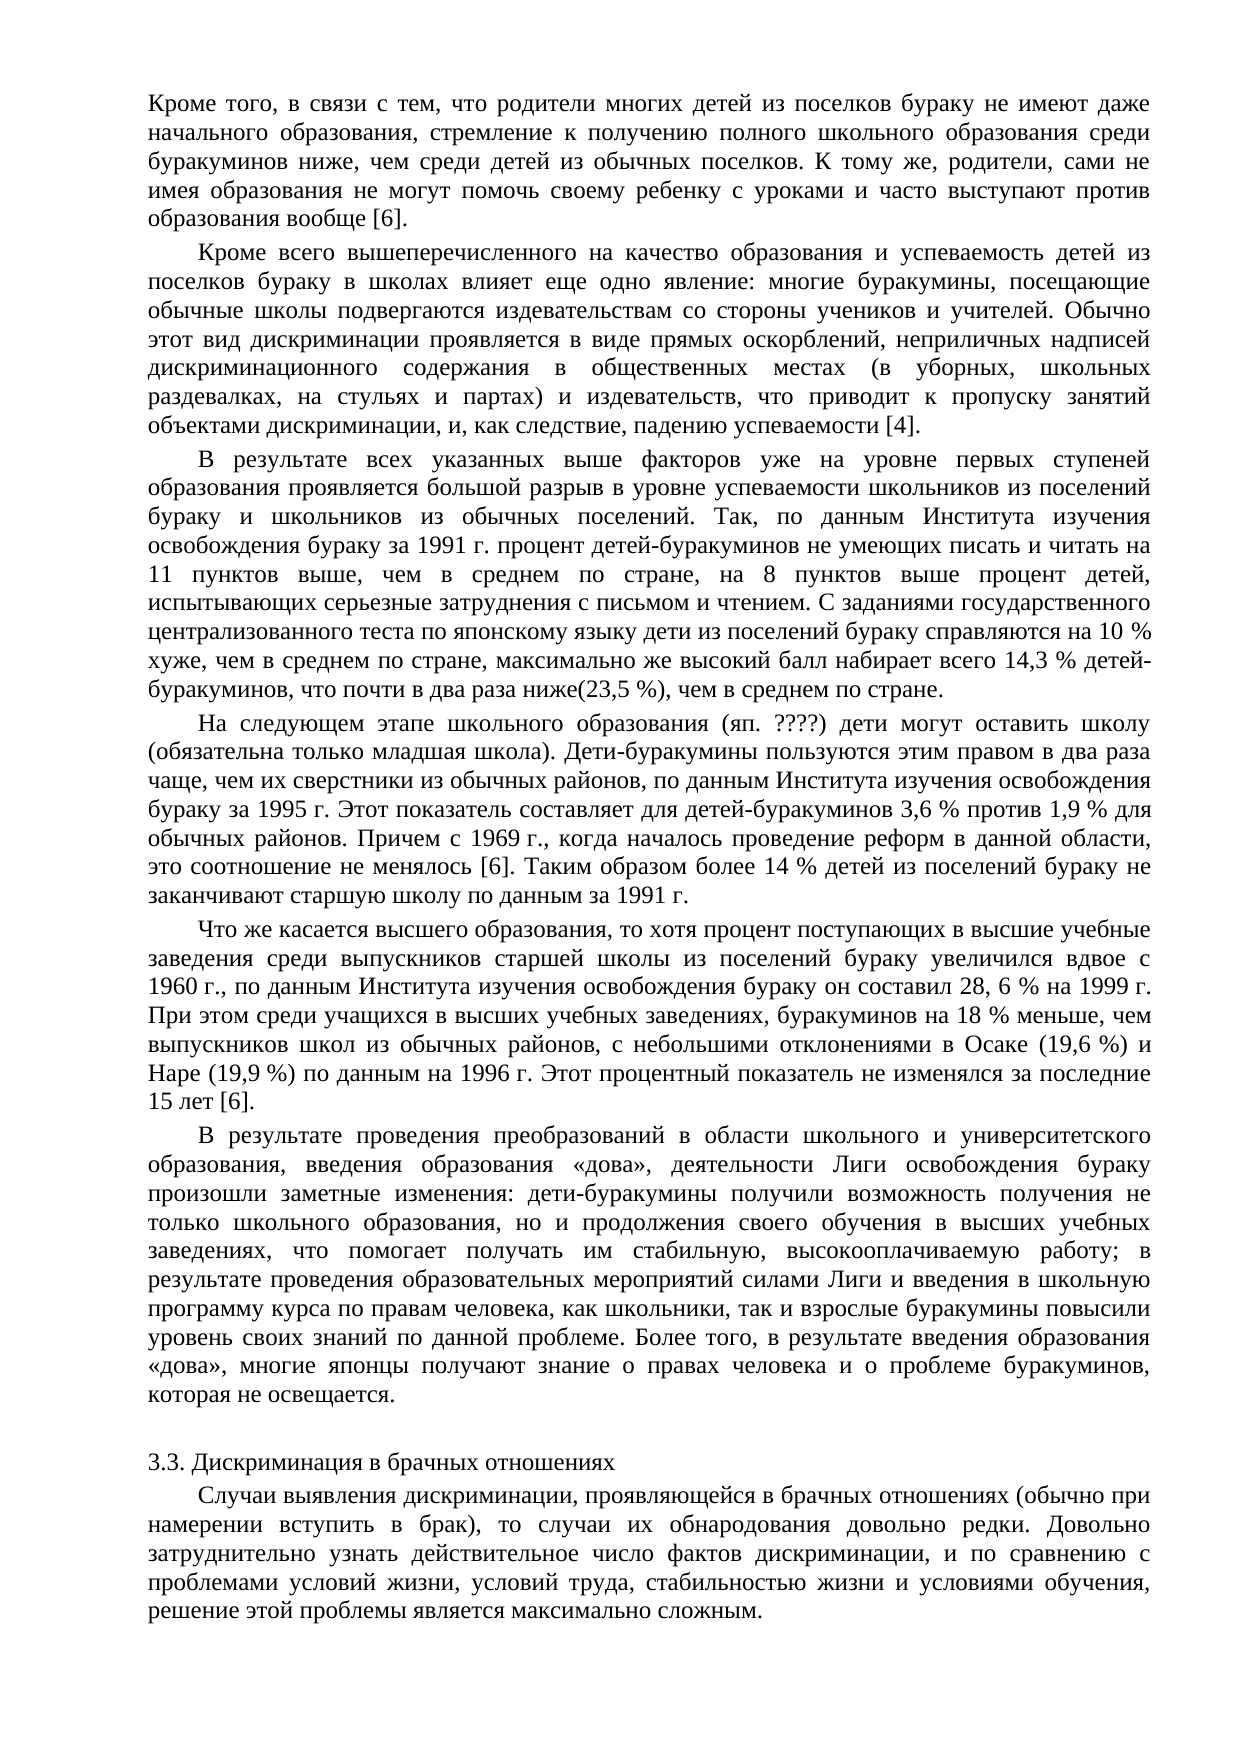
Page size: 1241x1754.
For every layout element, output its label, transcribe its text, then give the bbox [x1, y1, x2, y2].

text Случаи выявления дискриминации, проявляющейся в брачных отношениях (обычно при намерении вступить в брак), то случаи их обнародования довольно редки. Довольно затруднительно узнать действительное число фактов дискриминации, и по сравнению с проблемами условий жизни, условий труда, стабильностью жизни и условиями обучения, решение этой проблемы является максимально сложным. [148, 1481, 1152, 1624]
text Что же касается высшего образования, то хотя процент поступающих в высшие учебные заведения среди выпускников старшей школы из поселений бураку увеличился вдвое с 1960 г., по данным Института изучения освобождения бураку он составил 28, 6 % на 1999 г. При этом среди учащихся в высших учебных заведениях, буракуминов на 18 % меньше, чем выпускников школ из обычных районов, с небольшими отклонениями в Осаке (19,6 %) и Наре (19,9 %) по данным на 1996 г. Этот процентный показатель не изменялся за последние 15 лет [6]. [148, 914, 1152, 1115]
text В результате проведения преобразований в области школьного и университетского образования, введения образования «дова», деятельности Лиги освобождения бураку произошли заметные изменения: дети-буракумины получили возможность получения не только школьного образования, но и продолжения своего обучения в высших учебных заведениях, что помогает получать им стабильную, высокооплачиваемую работу; в результате проведения образовательных мероприятий силами Лиги и введения в школьную программу курса по правам человека, как школьники, так и взрослые буракумины повысили уровень своих знаний по данной проблеме. Более того, в результате введения образования «дова», многие японцы получают знание о правах человека и о проблеме буракуминов, которая не освещается. [148, 1120, 1152, 1408]
text 3.3. Дискриминация в брачных отношениях [148, 1447, 1152, 1476]
text В результате всех указанных выше факторов уже на уровне первых ступеней образования проявляется большой разрыв в уровне успеваемости школьников из поселений бураку и школьников из обычных поселений. Так, по данным Института изучения освобождения бураку за 1991 г. процент детей-буракуминов не умеющих писать и читать на 11 пунктов выше, чем в среднем по стране, на 8 пунктов выше процент детей, испытывающих серьезные затруднения с письмом и чтением. С заданиями государственного централизованного теста по японскому языку дети из поселений бураку справляются на 10 % хуже, чем в среднем по стране, максимально же высокий балл набирает всего 14,3 % детей-буракуминов, что почти в два раза ниже(23,5 %), чем в среднем по стране. [148, 444, 1152, 702]
text На следующем этапе школьного образования (яп. ????) дети могут оставить школу (обязательна только младшая школа). Дети-буракумины пользуются этим правом в два раза чаще, чем их сверстники из обычных районов, по данным Института изучения освобождения бураку за 1995 г. Этот показатель составляет для детей-буракуминов 3,6 % против 1,9 % для обычных районов. Причем с 1969 г., когда началось проведение реформ в данной области, это соотношение не менялось [6]. Таким образом более 14 % детей из поселений бураку не заканчивают старшую школу по данным за 1991 г. [148, 708, 1152, 909]
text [148, 88, 1152, 232]
text Кроме всего вышеперечисленного на качество образования и успеваемость детей из поселков бураку в школах влияет еще одно явление: многие буракумины, посещающие обычные школы подвергаются издевательствам со стороны учеников и учителей. Обычно этот вид дискриминации проявляется в виде прямых оскорблений, неприличных надписей дискриминационного содержания в общественных местах (в уборных, школьных раздевалках, на стульях и партах) и издевательств, что приводит к пропуску занятий объектами дискриминации, и, как следствие, падению успеваемости [4]. [148, 237, 1152, 439]
